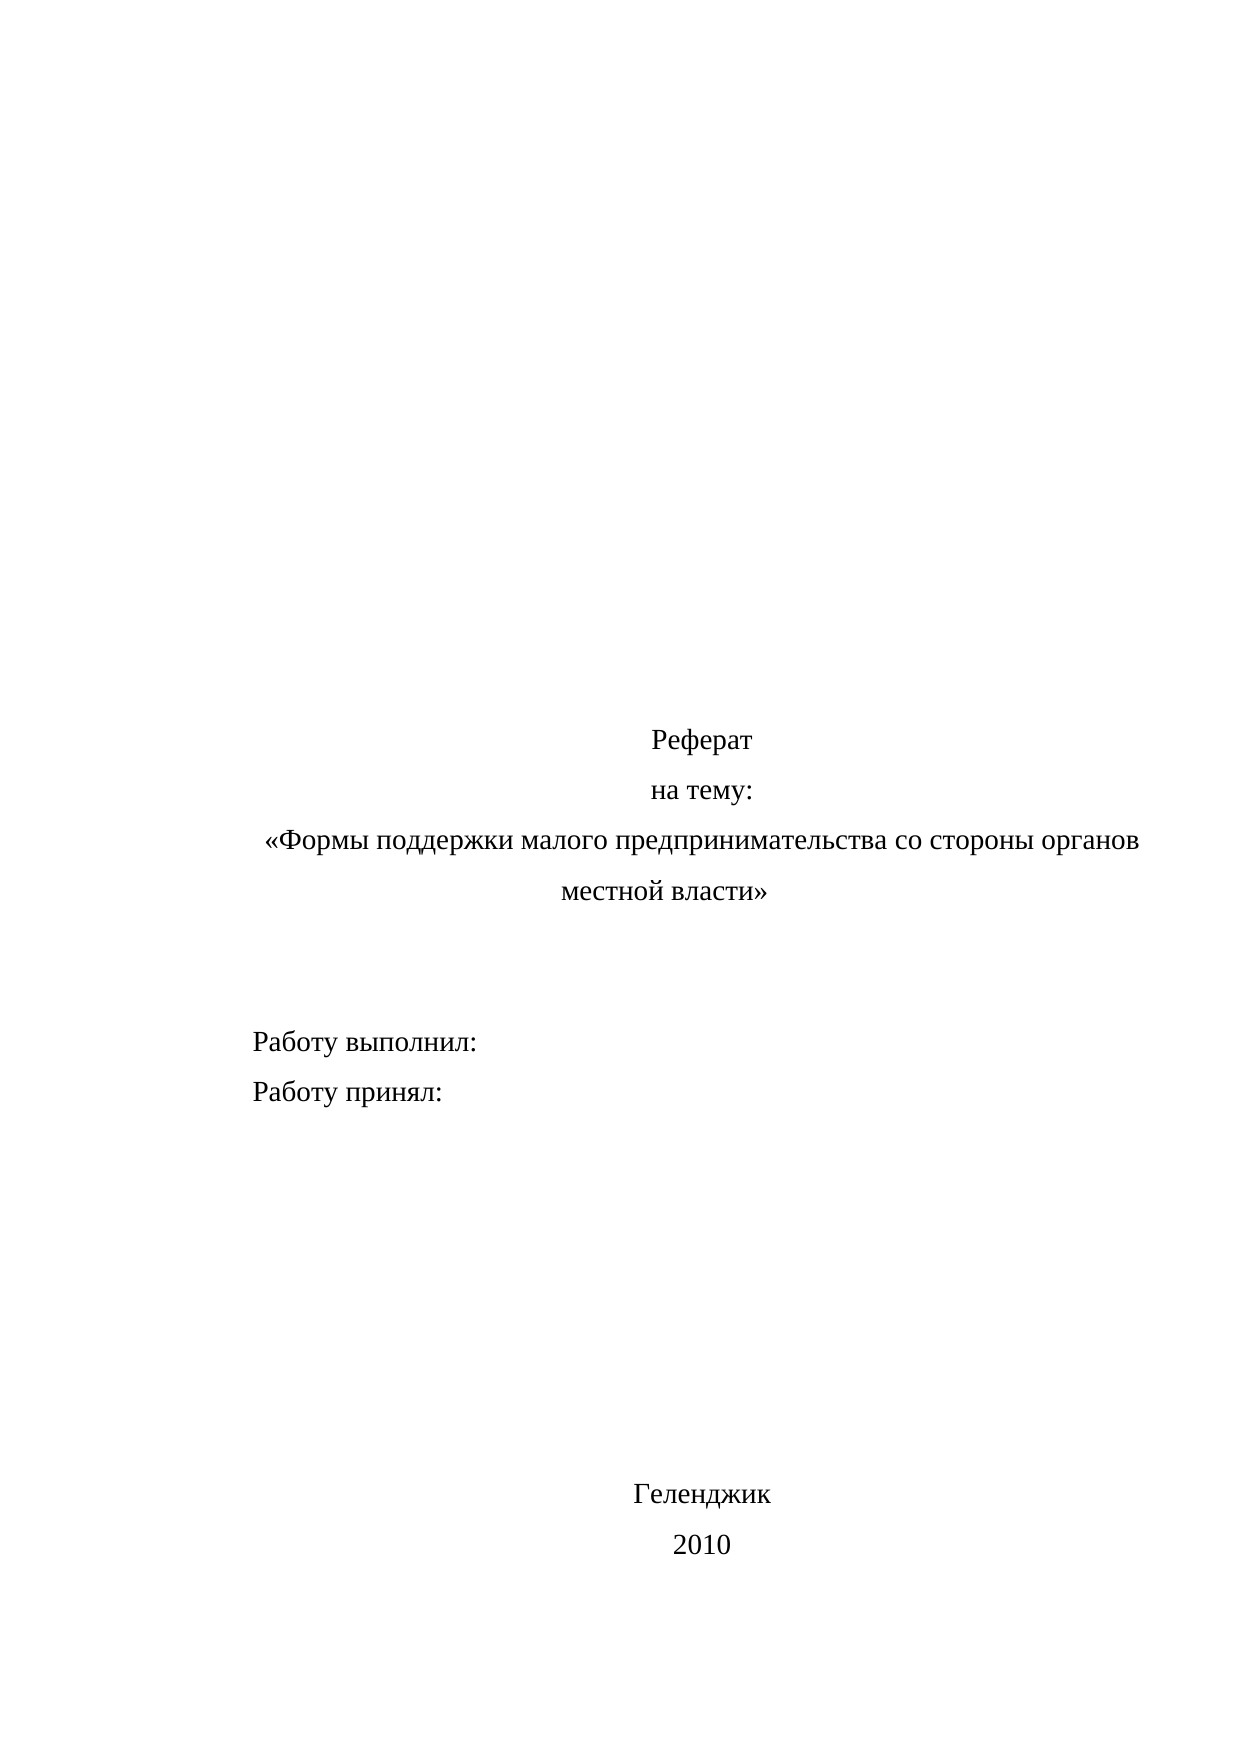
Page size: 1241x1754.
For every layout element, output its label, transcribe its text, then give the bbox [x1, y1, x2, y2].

text 2010 [177, 1527, 1152, 1560]
text Геленджик [177, 1477, 1152, 1510]
subtitle на тему: [177, 772, 1152, 806]
text Работу принял: [177, 1074, 1152, 1108]
text Работу выполнил: [177, 1024, 1152, 1057]
subtitle Реферат [177, 722, 1152, 755]
text «Формы поддержки малого предпринимательства со стороны органов местной власти» [177, 822, 1152, 906]
